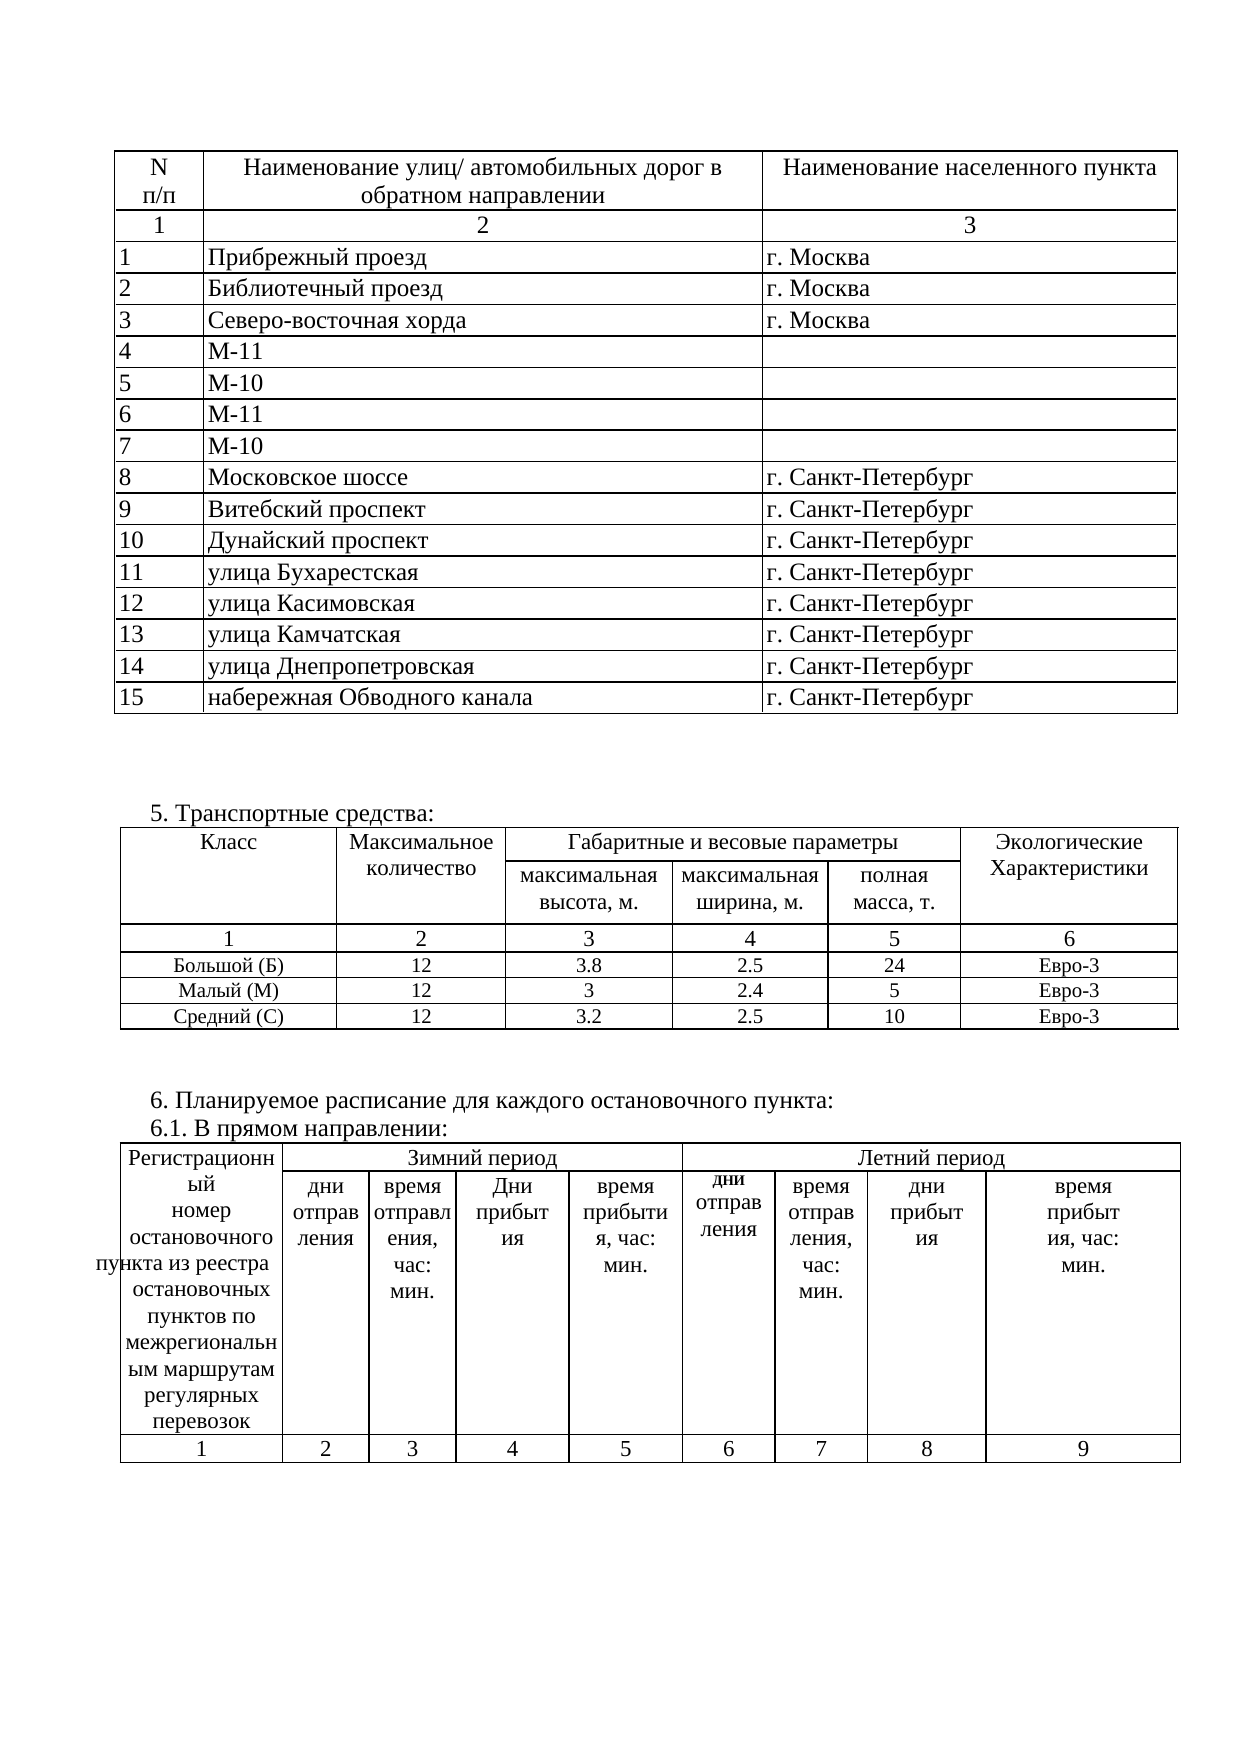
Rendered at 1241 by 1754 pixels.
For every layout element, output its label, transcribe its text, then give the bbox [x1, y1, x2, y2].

table_cell 2 [283, 1435, 368, 1462]
table_header Экологические Характеристики [961, 828, 1177, 923]
table_cell 6 [683, 1435, 774, 1462]
table_cell 10 [829, 1004, 960, 1028]
table_cell г. Санкт-Петербург [763, 587, 1177, 618]
table_cell максимальная высота, м. [506, 862, 672, 923]
table_cell 12 [337, 978, 505, 1002]
table_cell 5 [570, 1435, 682, 1462]
table_cell Дунайский проспект [204, 525, 762, 555]
table_cell 8 [868, 1435, 985, 1462]
table_cell максимальная ширина, м. [673, 862, 827, 923]
table_cell 1 [121, 1435, 282, 1462]
table_cell 5 [115, 368, 203, 398]
table_cell 12 [115, 588, 203, 618]
table_cell 3 [506, 978, 672, 1002]
table_cell 3 [763, 209, 1177, 241]
table_cell дни прибыт ия [868, 1172, 985, 1434]
table_cell Витебский проспект [204, 494, 762, 524]
table_cell М-10 [204, 431, 762, 461]
table_cell г. Санкт-Петербург [763, 555, 1177, 587]
table_cell г. Санкт-Петербург [763, 461, 1177, 492]
table_cell г. Санкт-Петербург [763, 524, 1177, 555]
table_cell Большой (Б) [121, 953, 336, 977]
table_cell [763, 335, 1177, 366]
table_cell время отправ ления, час: мин. [776, 1172, 867, 1434]
table_cell Средний (С) [121, 1004, 336, 1028]
table_cell улица Касимовская [204, 588, 762, 618]
table_cell г. Санкт-Петербург [763, 681, 1177, 712]
table_cell г. Москва [763, 304, 1177, 335]
table_cell 1 [115, 242, 203, 272]
table_cell г. Москва [763, 272, 1177, 303]
table_header Наименование населенного пункта [763, 152, 1177, 209]
table_cell г. Санкт-Петербург [763, 650, 1177, 681]
table_cell 14 [115, 651, 203, 681]
table_cell ДНИ отправ ления [683, 1172, 774, 1434]
table_cell 9 [115, 493, 203, 524]
table_cell 5 [829, 925, 960, 951]
table_cell 12 [337, 1004, 505, 1028]
table_cell 24 [829, 953, 960, 977]
text 6. Планируемое расписание для каждого остановочного пункта: [150, 1085, 1090, 1113]
table_cell М-10 [204, 368, 762, 398]
table_cell время отправл ения, час: мин. [370, 1172, 455, 1434]
table_cell 12 [337, 953, 505, 977]
table_cell набережная Обводного канала [204, 683, 762, 712]
table_cell улица Камчатская [204, 620, 762, 649]
table_cell 2.5 [673, 1004, 827, 1028]
table_header Летний период [683, 1144, 1180, 1170]
table_cell Московское шоссе [204, 462, 762, 492]
table_cell время прибыти я, час: мин. [570, 1172, 682, 1434]
table_cell Евро-3 [961, 953, 1177, 977]
table_cell М-11 [204, 400, 762, 429]
table_cell Малый (М) [121, 978, 336, 1002]
table_cell 3 [115, 305, 203, 335]
table_cell Евро-3 [961, 1004, 1177, 1028]
table_cell улица Днепропетровская [204, 651, 762, 681]
table_cell Дни прибыт ия [457, 1172, 568, 1434]
table_cell 3.2 [506, 1004, 672, 1028]
table_cell 7 [776, 1435, 867, 1462]
table_cell г. Санкт-Петербург [763, 492, 1177, 524]
table_cell 11 [115, 556, 203, 587]
table_cell 15 [115, 682, 203, 712]
table_cell дни отправ ления [283, 1172, 368, 1434]
table_cell 2 [115, 273, 203, 303]
table_cell М-11 [204, 337, 762, 366]
table_cell 1 [121, 925, 336, 951]
table_cell 2.5 [673, 953, 827, 977]
table_cell 6 [961, 925, 1177, 951]
table_cell 3 [370, 1435, 455, 1462]
table_cell 3 [506, 925, 672, 951]
table_cell 7 [115, 430, 203, 461]
table_cell 3.8 [506, 953, 672, 977]
table_cell 5 [829, 978, 960, 1002]
table_cell Евро-3 [961, 978, 1177, 1002]
text 6.1. В прямом направлении: [150, 1113, 1090, 1142]
table_cell 10 [115, 525, 203, 555]
table_header Зимний период [283, 1144, 682, 1170]
table_header N п/п [115, 152, 203, 209]
table_cell 9 [987, 1435, 1180, 1462]
table_cell Северо-восточная хорда [204, 305, 762, 335]
table_cell 2.4 [673, 978, 827, 1002]
text 5. Транспортные средства: [150, 798, 1090, 827]
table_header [121, 1144, 282, 1434]
table_cell 4 [115, 336, 203, 366]
table_cell г. Санкт-Петербург [763, 618, 1177, 649]
table_cell [763, 366, 1177, 398]
table_cell г. Москва [763, 241, 1177, 272]
table_cell 4 [457, 1435, 568, 1462]
table_cell Библиотечный проезд [204, 274, 762, 303]
table_header Максимальное количество [337, 828, 505, 923]
table_cell Прибрежный проезд [204, 242, 762, 272]
table_cell 13 [115, 619, 203, 649]
table_header Наименование улиц/ автомобильных дорог в обратном направлении [204, 152, 762, 209]
table_cell 8 [115, 462, 203, 492]
table_cell полная масса, т. [829, 862, 960, 923]
table_cell 1 [115, 210, 203, 241]
table_cell улица Бухарестская [204, 557, 762, 587]
table_cell 2 [337, 925, 505, 951]
table_cell [763, 429, 1177, 461]
table_header Класс [121, 828, 336, 923]
table_cell [763, 398, 1177, 429]
table_cell 2 [204, 211, 762, 241]
table_cell время прибыт ия, час: мин. [987, 1172, 1180, 1434]
table_cell 6 [115, 399, 203, 429]
table_cell 4 [673, 925, 827, 951]
table_header Габаритные и весовые параметры [506, 828, 960, 860]
